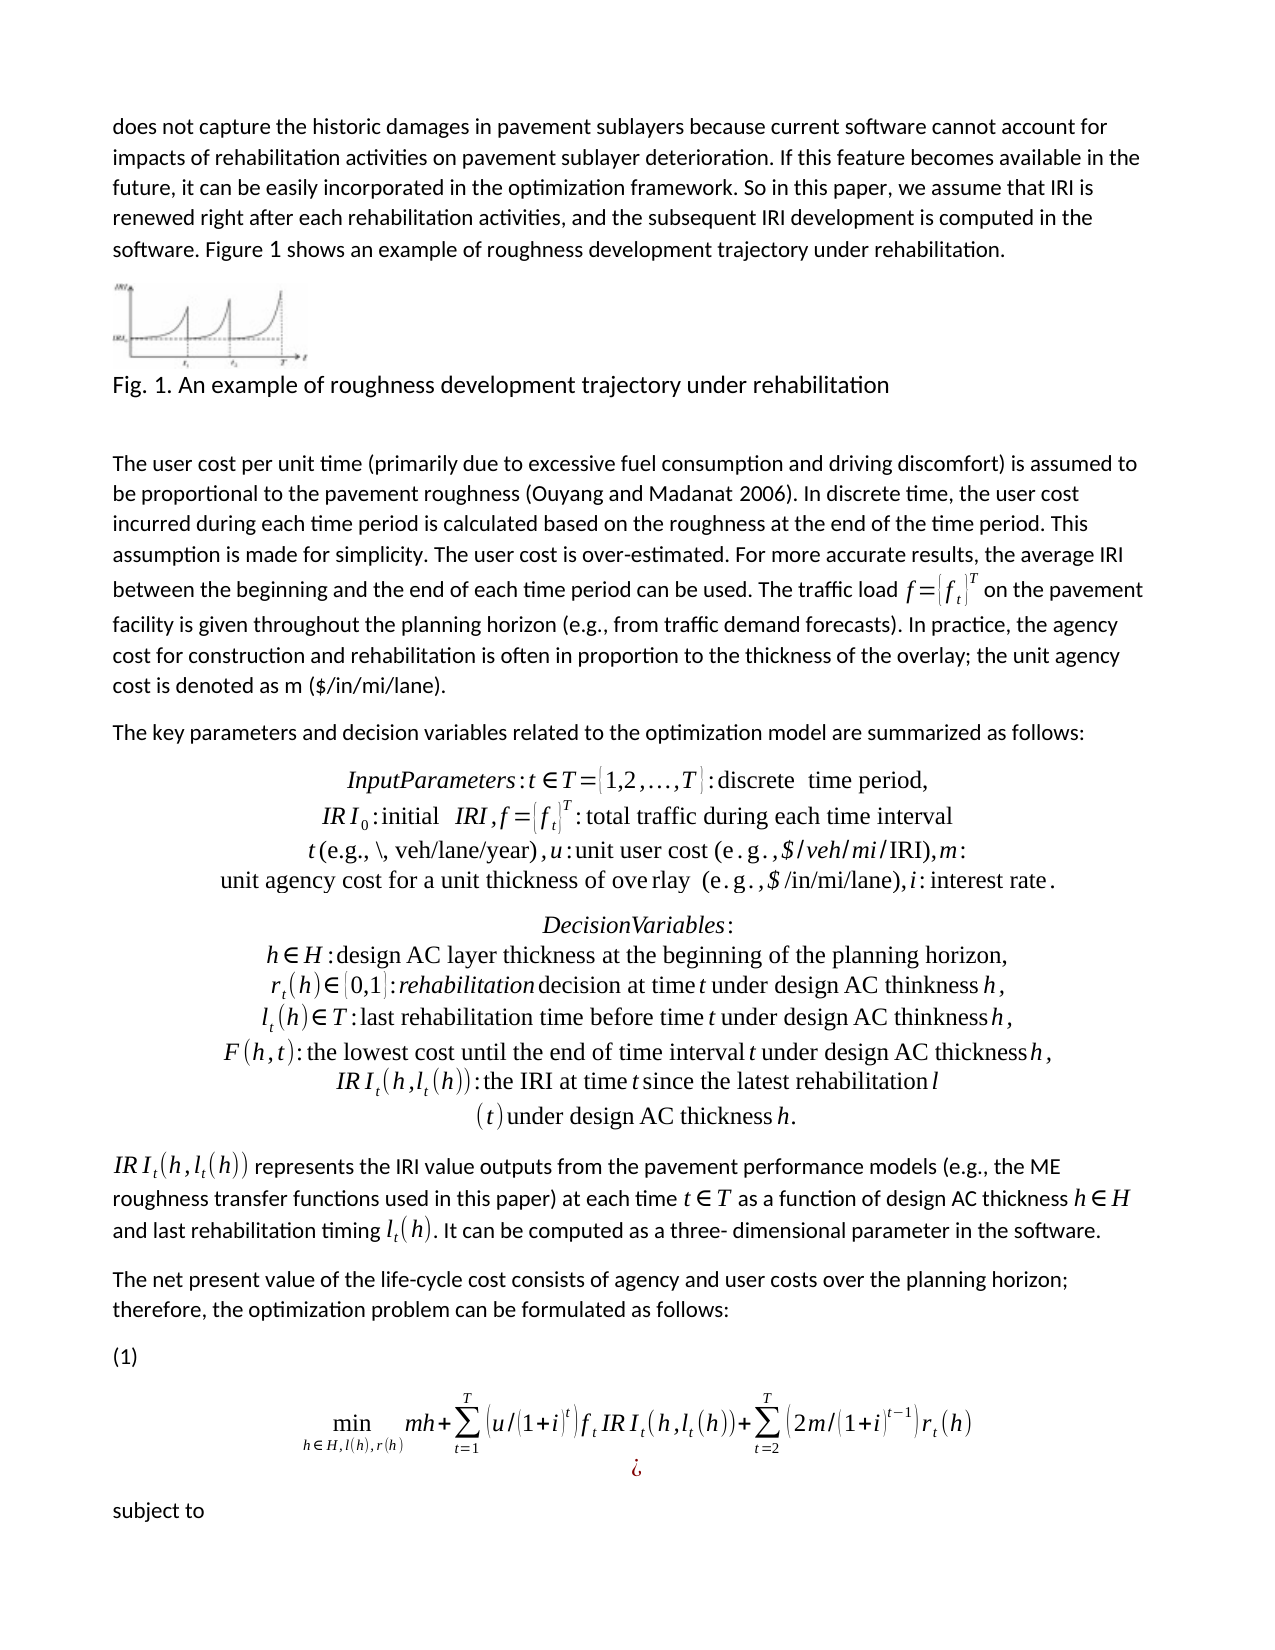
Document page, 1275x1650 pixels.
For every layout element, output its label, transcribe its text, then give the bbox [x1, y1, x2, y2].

text Fig. 1. An example of roughness development trajectory under rehabilitation [112, 369, 1162, 399]
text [112, 112, 1162, 264]
text (1) [112, 1342, 1162, 1370]
text represents the IRI value outputs from the pavement performance models (e.g., the ME roughness transfer functions used in this paper) at each time as a function of design AC thickness and last rehabilitation timing . It can be computed as a three- dimensional parameter in the software. [112, 1150, 1162, 1246]
text subject to [112, 1496, 1162, 1524]
text The net present value of the life-cycle cost consists of agency and user costs over the planning horizon; therefore, the optimization problem can be formulated as follows: [112, 1265, 1162, 1323]
text The key parameters and decision variables related to the optimization model are summarized as follows: [112, 718, 1162, 746]
text The user cost per unit time (primarily due to excessive fuel consumption and driving discomfort) is assumed to be proportional to the pavement roughness (Ouyang and Madanat 2006). In discrete time, the user cost incurred during each time period is calculated based on the roughness at the end of the time period. This assumption is made for simplicity. The user cost is over-estimated. For more accurate results, the average IRI between the beginning and the end of each time period can be used. The traffic load on the pavement facility is given throughout the planning horizon (e.g., from traffic demand forecasts). In practice, the agency cost for construction and rehabilitation is often in proportion to the thickness of the overlay; the unit agency cost is denoted as m ($/in/mi/lane). [112, 449, 1162, 699]
picture [112, 283, 308, 369]
